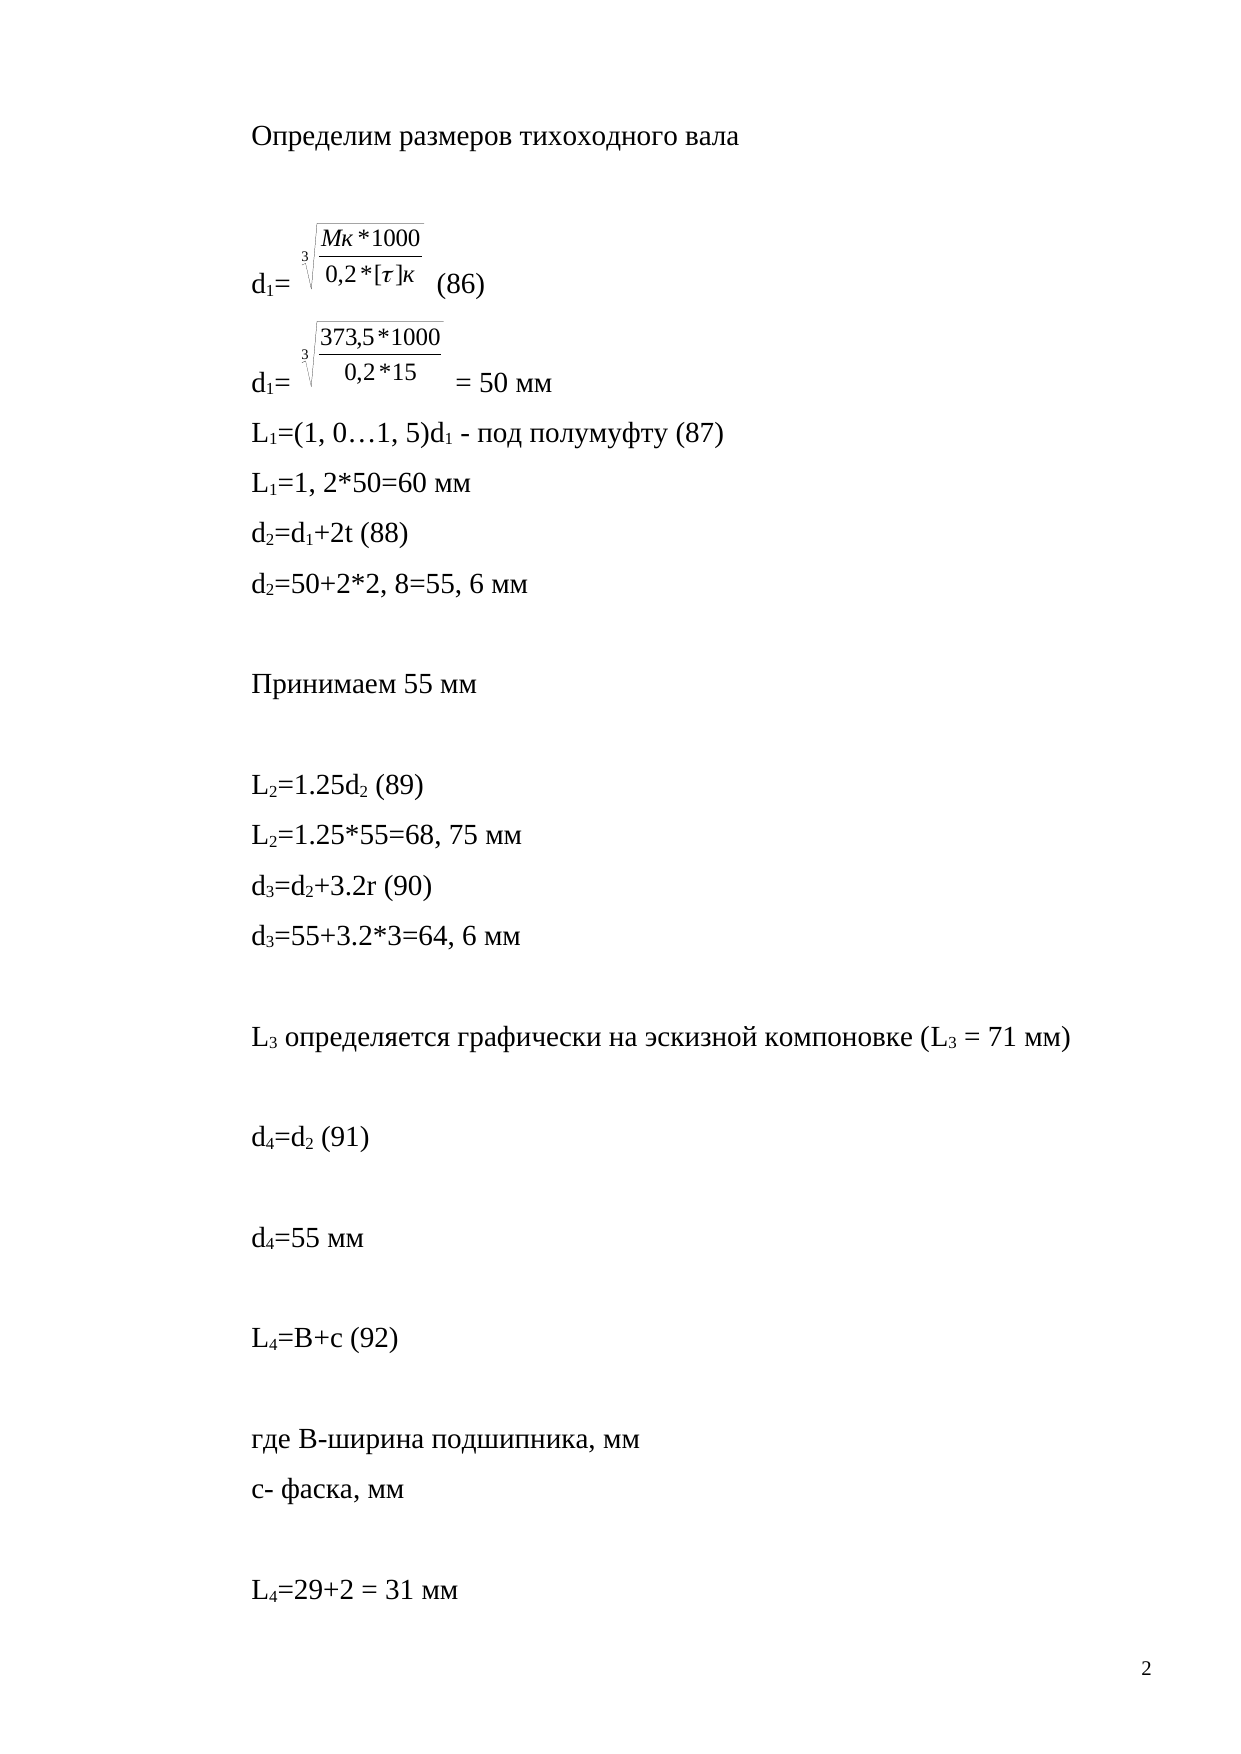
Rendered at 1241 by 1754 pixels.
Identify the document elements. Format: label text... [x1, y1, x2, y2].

text d3=55+3.2*3=64, 6 мм [177, 918, 1152, 952]
text d3=d2+3.2r (90) [177, 868, 1152, 901]
text d2=50+2*2, 8=55, 6 мм [177, 566, 1152, 599]
text d2=d1+2t (88) [177, 516, 1152, 549]
text L2=1.25d2 (89) [177, 767, 1152, 801]
text d4=d2 (91) [177, 1119, 1152, 1153]
text c- фаска, мм [177, 1472, 1152, 1505]
text L1=(1, 0…1, 5)d1 - под полумуфту (87) [177, 415, 1152, 448]
text L2=1.25*55=68, 75 мм [177, 817, 1152, 851]
text L4=29+2 = 31 мм [177, 1572, 1152, 1606]
text L1=1, 2*50=60 мм [177, 465, 1152, 499]
text где B-ширина подшипника, мм [177, 1421, 1152, 1455]
text L4=B+c (92) [177, 1321, 1152, 1354]
text d1= (86) [177, 219, 1152, 300]
text L3 определяется графически на эскизной компоновке (L3 = 71 мм) [177, 1019, 1152, 1052]
text d1= = 50 мм [177, 317, 1152, 398]
subtitle Принимаем 55 мм [177, 667, 1152, 700]
text d4=55 мм [177, 1220, 1152, 1253]
text Определим размеров тихоходного вала [177, 118, 1152, 152]
